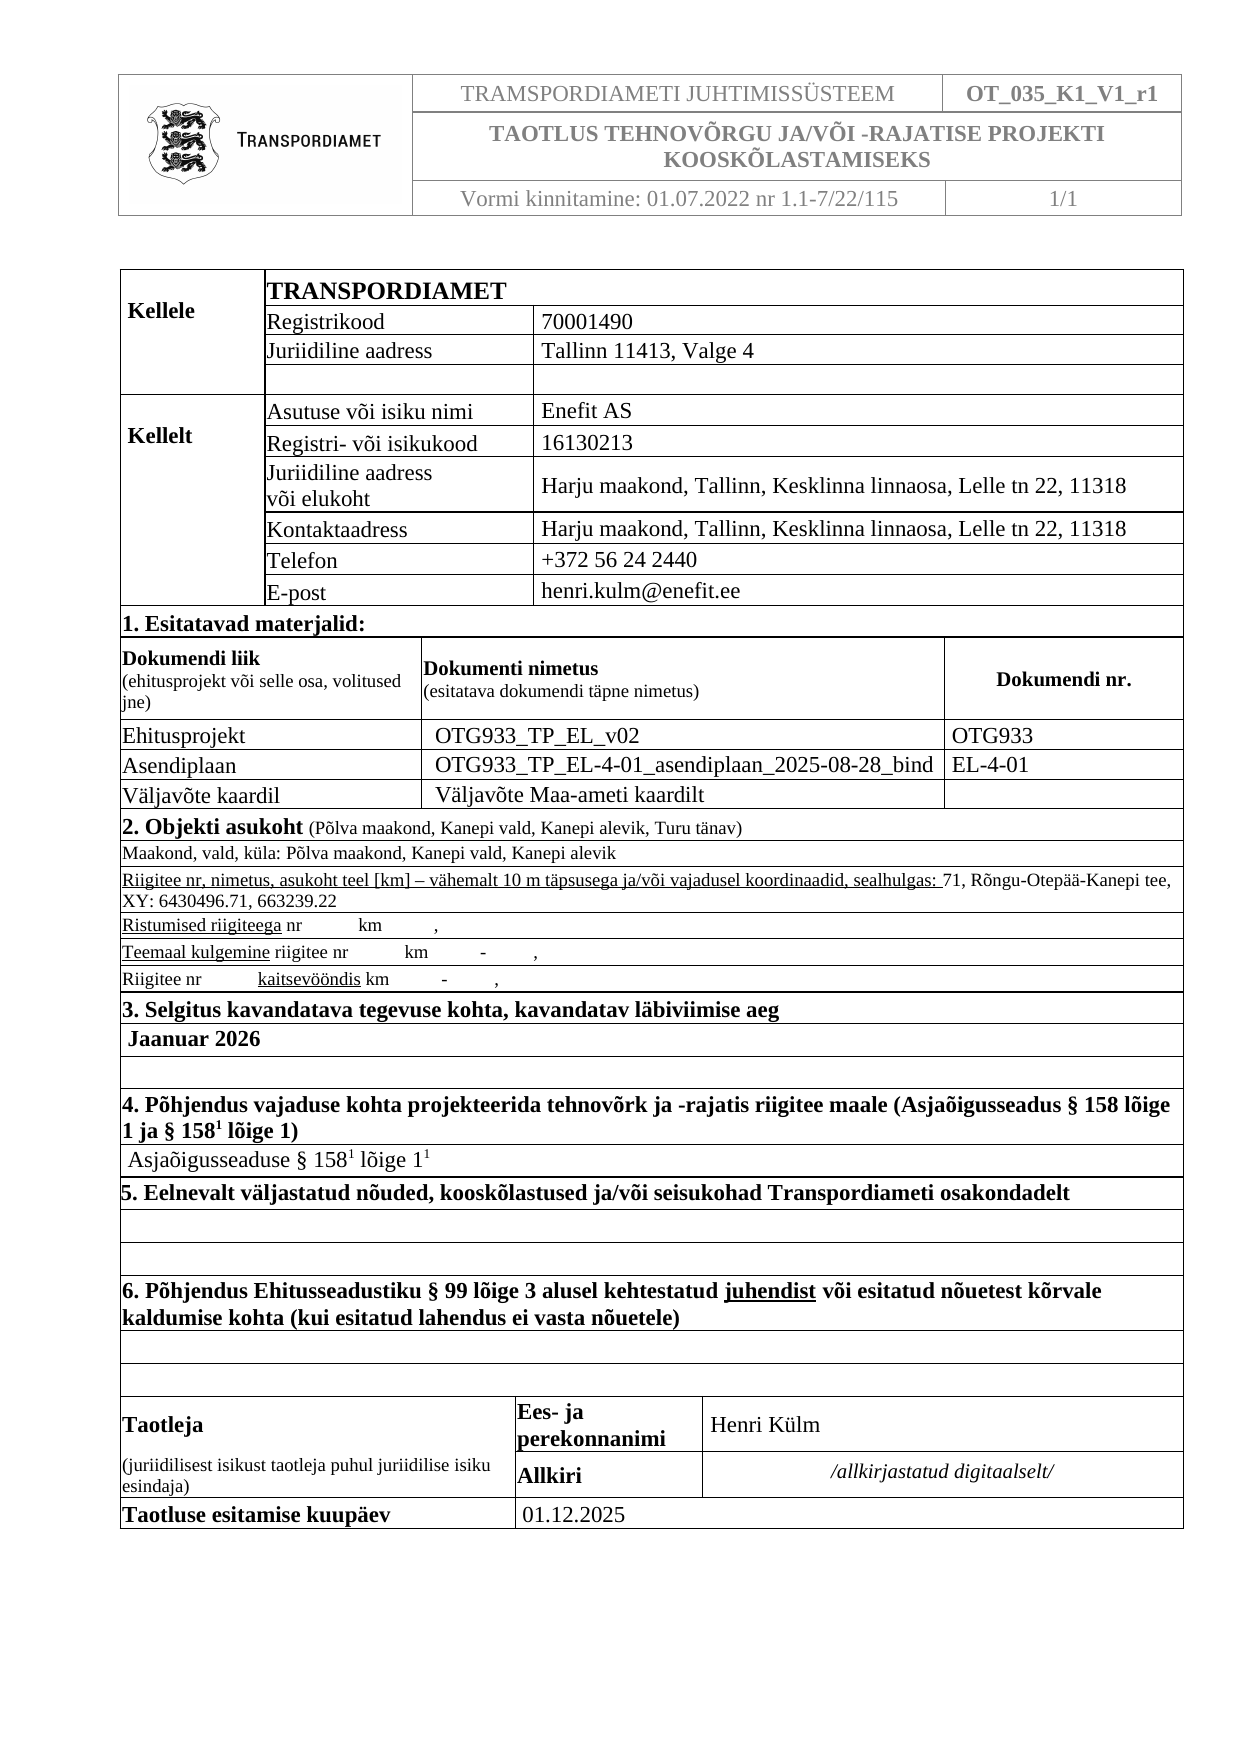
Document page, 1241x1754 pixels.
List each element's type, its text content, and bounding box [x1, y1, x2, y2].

table_cell Juriidiline aadress või elukoht [266, 457, 533, 511]
table_cell [121, 1364, 1183, 1396]
table_cell Juriidiline aadress [266, 335, 533, 364]
table_cell Dokumendi nr. [945, 638, 1183, 719]
table_cell (juriidilisest isikust taotleja puhul juriidilise isiku esindaja) [121, 1451, 515, 1497]
table_cell 5. Eelnevalt väljastatud nõuded, kooskõlastused ja/või seisukohad Transpordiameti osakondadelt [121, 1178, 1183, 1209]
table_cell Taotluse esitamise kuupäev [121, 1498, 515, 1528]
table_cell Kontaktaadress [266, 513, 533, 543]
table_header Kellele [121, 270, 264, 393]
table_cell Ristumised riigiteega nr km , [121, 913, 1183, 938]
table_cell Asjaõigusseaduse § 1581 lõige 11 [121, 1145, 1183, 1176]
table_cell Registrikood [266, 306, 533, 334]
table_cell 6. Põhjendus Ehitusseadustiku § 99 lõige 3 alusel kehtestatud juhendist või esitatud nõuetest kõrvale kaldumise kohta (kui esitatud lahendus ei vasta nõuetele) [121, 1276, 1183, 1330]
table_cell [121, 1243, 1183, 1275]
table_cell 01.12.2025 [516, 1498, 1183, 1528]
table_cell [266, 365, 533, 393]
table_cell [534, 365, 1183, 393]
table_cell 4. Põhjendus vajaduse kohta projekteerida tehnovõrk ja -rajatis riigitee maale (Asjaõigusseadus § 158 lõige 1 ja § 1581 lõige 1) [121, 1089, 1183, 1144]
table_cell Riigitee nr kaitsevööndis km - , [121, 966, 1183, 991]
table_cell OTG933_TP_EL-4-01_asendiplaan_2025-08-28_bind [422, 750, 944, 778]
table_cell 16130213 [534, 426, 1183, 456]
table_cell henri.kulm@enefit.ee [534, 575, 1183, 605]
table_cell 2. Objekti asukoht (Põlva maakond, Kanepi vald, Kanepi alevik, Turu tänav) [121, 809, 1183, 839]
table_cell Kellelt [121, 395, 264, 605]
table_cell Enefit AS [534, 395, 1183, 425]
table_cell [121, 1331, 1183, 1363]
table_cell Jaanuar 2026 [121, 1024, 1183, 1056]
table_cell EL-4-01 [945, 750, 1183, 778]
table_cell E-post [266, 575, 533, 605]
table_cell [121, 1057, 1183, 1088]
table_cell Riigitee nr, nimetus, asukoht teel [km] – vähemalt 10 m täpsusega ja/või vajadusel koordinaadid, sealhulgas: 71, Rõngu-Otepää-Kanepi tee, XY: 6430496.71, 663239.22 [121, 867, 1183, 912]
table_cell /allkirjastatud digitaalselt/ [703, 1452, 1183, 1497]
table_cell +372 56 24 2440 [534, 544, 1183, 574]
table_cell [121, 1210, 1183, 1242]
table_cell OTG933_TP_EL_v02 [422, 720, 944, 749]
table_cell 70001490 [534, 306, 1183, 334]
table_cell 3. Selgitus kavandatava tegevuse kohta, kavandatav läbiviimise aeg [121, 993, 1183, 1023]
table_cell Telefon [266, 544, 533, 574]
table_cell Taotleja [121, 1397, 515, 1451]
table_cell Harju maakond, Tallinn, Kesklinna linnaosa, Lelle tn 22, 11318 [534, 457, 1183, 511]
table_cell Harju maakond, Tallinn, Kesklinna linnaosa, Lelle tn 22, 11318 [534, 513, 1183, 543]
table_cell 1. Esitatavad materjalid: [121, 606, 1183, 636]
table_cell OTG933 [945, 720, 1183, 749]
table_cell Tallinn 11413, Valge 4 [534, 335, 1183, 364]
table_cell Registri- või isikukood [266, 426, 533, 456]
table_cell Maakond, vald, küla: Põlva maakond, Kanepi vald, Kanepi alevik [121, 841, 1183, 866]
table_cell Dokumendi liik (ehitusprojekt või selle osa, volitused jne) [121, 638, 421, 719]
picture [129, 85, 402, 204]
table_cell Asutuse või isiku nimi [266, 395, 533, 425]
table_cell Henri Külm [703, 1397, 1183, 1451]
table_cell Allkiri [516, 1452, 702, 1497]
table_cell Asendiplaan [121, 750, 421, 778]
table_cell Ehitusprojekt [121, 720, 421, 749]
table_cell Dokumenti nimetus (esitatava dokumendi täpne nimetus) [422, 638, 944, 719]
table_cell Teemaal kulgemine riigitee nr km - , [121, 939, 1183, 965]
table_cell Väljavõte kaardil [121, 780, 421, 808]
table_header TRANSPORDIAMET [266, 270, 1183, 304]
table_cell Ees- ja perekonnanimi [516, 1397, 702, 1451]
table_cell [945, 780, 1183, 808]
table_cell Väljavõte Maa-ameti kaardilt [422, 780, 944, 808]
